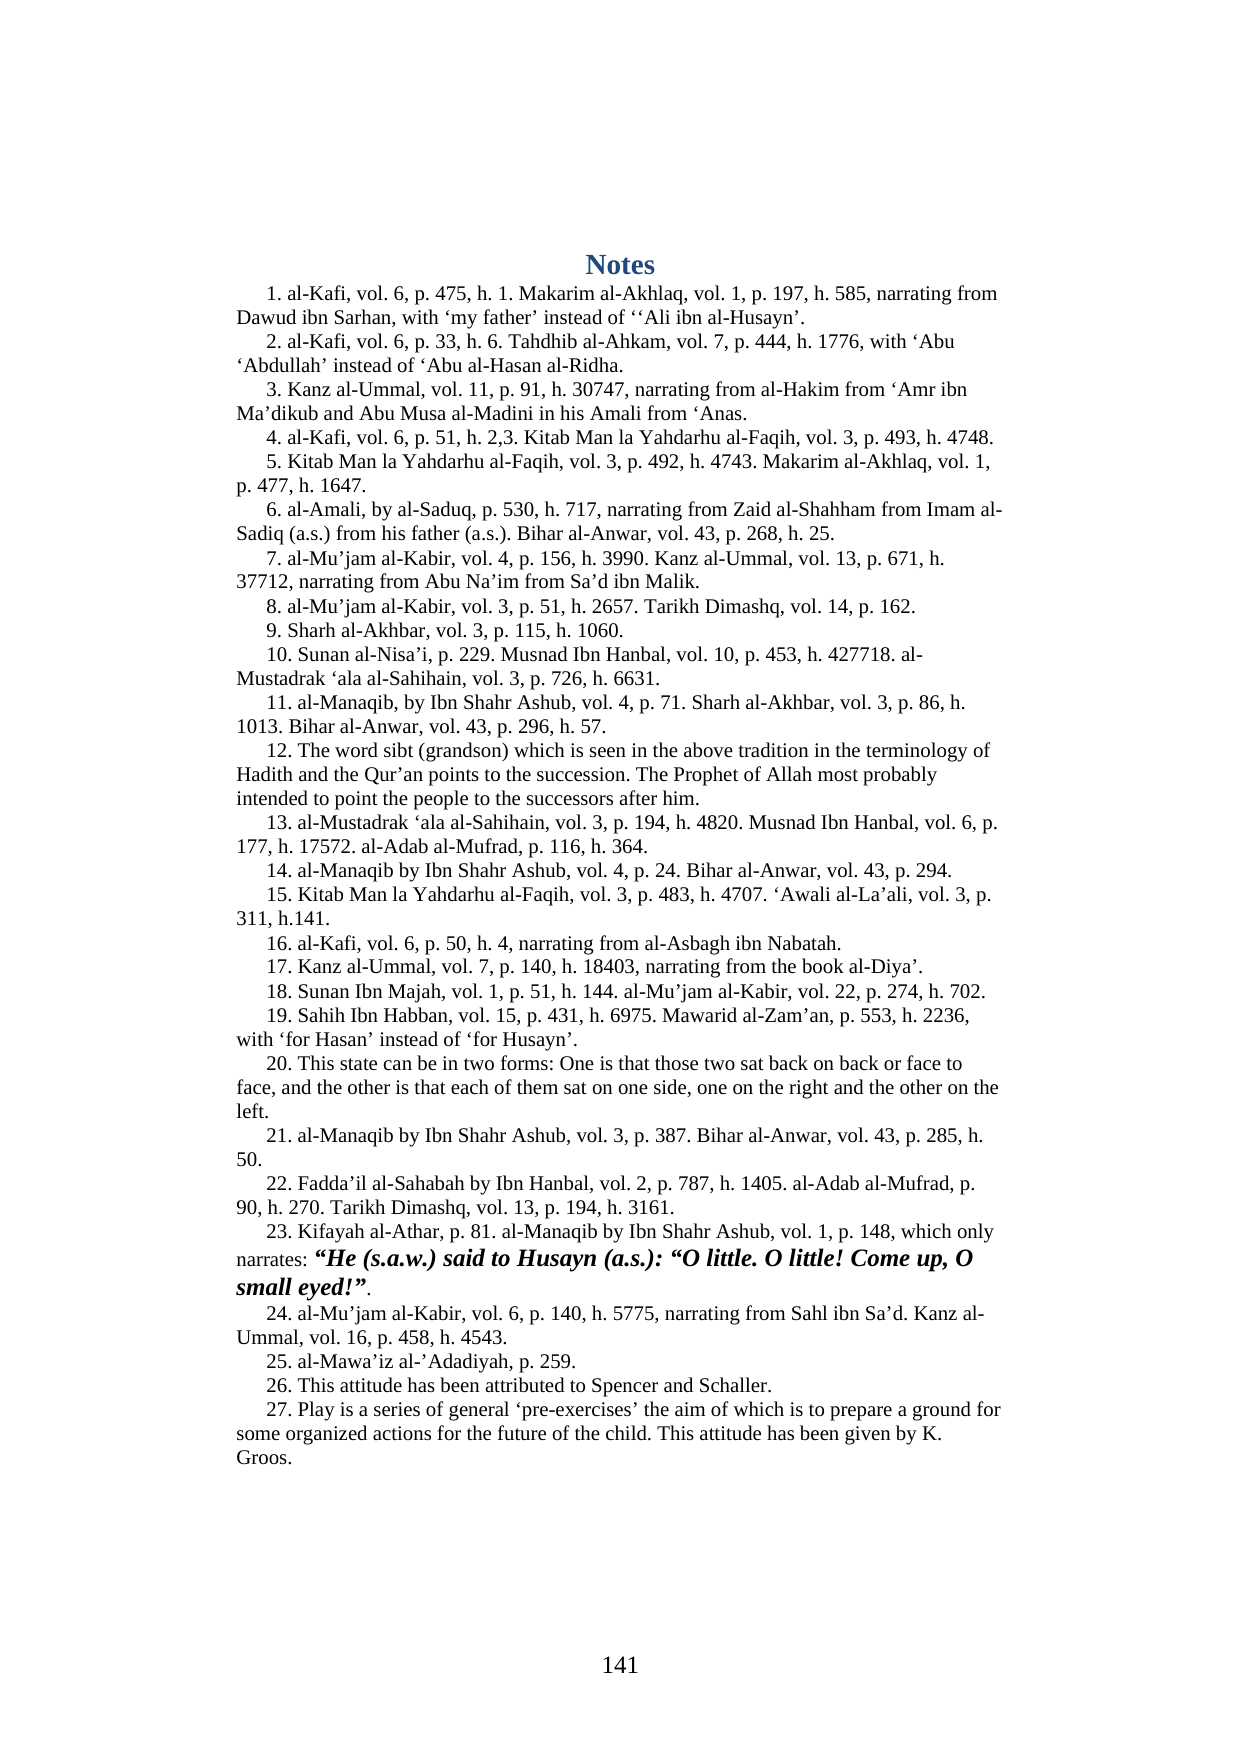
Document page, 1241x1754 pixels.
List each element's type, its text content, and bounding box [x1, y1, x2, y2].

text 5. Kitab Man la Yahdarhu al-Faqih, vol. 3, p. 492, h. 4743. Makarim al-Akhlaq, vol. 1, p. 477, h. 1647. [236, 449, 1004, 497]
text 17. Kanz al-Ummal, vol. 7, p. 140, h. 18403, narrating from the book al-Diya’. [236, 954, 1004, 978]
text 27. Play is a series of general ‘pre-exercises’ the aim of which is to prepare a ground for some organized actions for the future of the child. This attitude has been given by K. Groos. [236, 1397, 1004, 1469]
text 4. al-Kafi, vol. 6, p. 51, h. 2,3. Kitab Man la Yahdarhu al-Faqih, vol. 3, p. 493, h. 4748. [236, 425, 1004, 449]
text 16. al-Kafi, vol. 6, p. 50, h. 4, narrating from al-Asbagh ibn Nabatah. [236, 930, 1004, 954]
text 9. Sharh al-Akhbar, vol. 3, p. 115, h. 1060. [236, 618, 1004, 642]
text 8. al-Mu’jam al-Kabir, vol. 3, p. 51, h. 2657. Tarikh Dimashq, vol. 14, p. 162. [236, 593, 1004, 618]
text 14. al-Manaqib by Ibn Shahr Ashub, vol. 4, p. 24. Bihar al-Anwar, vol. 43, p. 294. [236, 858, 1004, 882]
text 13. al-Mustadrak ‘ala al-Sahihain, vol. 3, p. 194, h. 4820. Musnad Ibn Hanbal, vol. 6, p. 177, h. 17572. al-Adab al-Mufrad, p. 116, h. 364. [236, 810, 1004, 858]
text 26. This attitude has been attributed to Spencer and Schaller. [236, 1373, 1004, 1397]
text 15. Kitab Man la Yahdarhu al-Faqih, vol. 3, p. 483, h. 4707. ‘Awali al-La’ali, vol. 3, p. 311, h.141. [236, 882, 1004, 930]
text 19. Sahih Ibn Habban, vol. 15, p. 431, h. 6975. Mawarid al-Zam’an, p. 553, h. 2236, with ‘for Hasan’ instead of ‘for Husayn’. [236, 1003, 1004, 1051]
text 7. al-Mu’jam al-Kabir, vol. 4, p. 156, h. 3990. Kanz al-Ummal, vol. 13, p. 671, h. 37712, narrating from Abu Na’im from Sa’d ibn Malik. [236, 545, 1004, 593]
text 10. Sunan al-Nisa’i, p. 229. Musnad Ibn Hanbal, vol. 10, p. 453, h. 427718. al-Mustadrak ‘ala al-Sahihain, vol. 3, p. 726, h. 6631. [236, 642, 1004, 690]
text 21. al-Manaqib by Ibn Shahr Ashub, vol. 3, p. 387. Bihar al-Anwar, vol. 43, p. 285, h. 50. [236, 1123, 1004, 1171]
text 18. Sunan Ibn Majah, vol. 1, p. 51, h. 144. al-Mu’jam al-Kabir, vol. 22, p. 274, h. 702. [236, 978, 1004, 1003]
text 2. al-Kafi, vol. 6, p. 33, h. 6. Tahdhib al-Ahkam, vol. 7, p. 444, h. 1776, with ‘Abu ‘Abdullah’ instead of ‘Abu al-Hasan al-Ridha. [236, 329, 1004, 377]
subtitle Notes [236, 247, 1004, 281]
text 25. al-Mawa’iz al-’Adadiyah, p. 259. [236, 1349, 1004, 1373]
text 3. Kanz al-Ummal, vol. 11, p. 91, h. 30747, narrating from al-Hakim from ‘Amr ibn Ma’dikub and Abu Musa al-Madini in his Amali from ‘Anas. [236, 377, 1004, 425]
text 20. This state can be in two forms: One is that those two sat back on back or face to face, and the other is that each of them sat on one side, one on the right and the other on the left. [236, 1051, 1004, 1123]
text 11. al-Manaqib, by Ibn Shahr Ashub, vol. 4, p. 71. Sharh al-Akhbar, vol. 3, p. 86, h. 1013. Bihar al-Anwar, vol. 43, p. 296, h. 57. [236, 690, 1004, 738]
text 24. al-Mu’jam al-Kabir, vol. 6, p. 140, h. 5775, narrating from Sahl ibn Sa’d. Kanz al-Ummal, vol. 16, p. 458, h. 4543. [236, 1301, 1004, 1349]
text 6. al-Amali, by al-Saduq, p. 530, h. 717, narrating from Zaid al-Shahham from Imam al-Sadiq (a.s.) from his father (a.s.). Bihar al-Anwar, vol. 43, p. 268, h. 25. [236, 497, 1004, 545]
text 23. Kifayah al-Athar, p. 81. al-Manaqib by Ibn Shahr Ashub, vol. 1, p. 148, which only narrates: “He (s.a.w.) said to Husayn (a.s.): “O little. O little! Come up, O small eyed!”. [236, 1219, 1004, 1301]
text 22. Fadda’il al-Sahabah by Ibn Hanbal, vol. 2, p. 787, h. 1405. al-Adab al-Mufrad, p. 90, h. 270. Tarikh Dimashq, vol. 13, p. 194, h. 3161. [236, 1171, 1004, 1219]
text 1. al-Kafi, vol. 6, p. 475, h. 1. Makarim al-Akhlaq, vol. 1, p. 197, h. 585, narrating from Dawud ibn Sarhan, with ‘my father’ instead of ‘‘Ali ibn al-Husayn’. [236, 281, 1004, 329]
text 12. The word sibt (grandson) which is seen in the above tradition in the terminology of Hadith and the Qur’an points to the succession. The Prophet of Allah most probably intended to point the people to the successors after him. [236, 738, 1004, 810]
